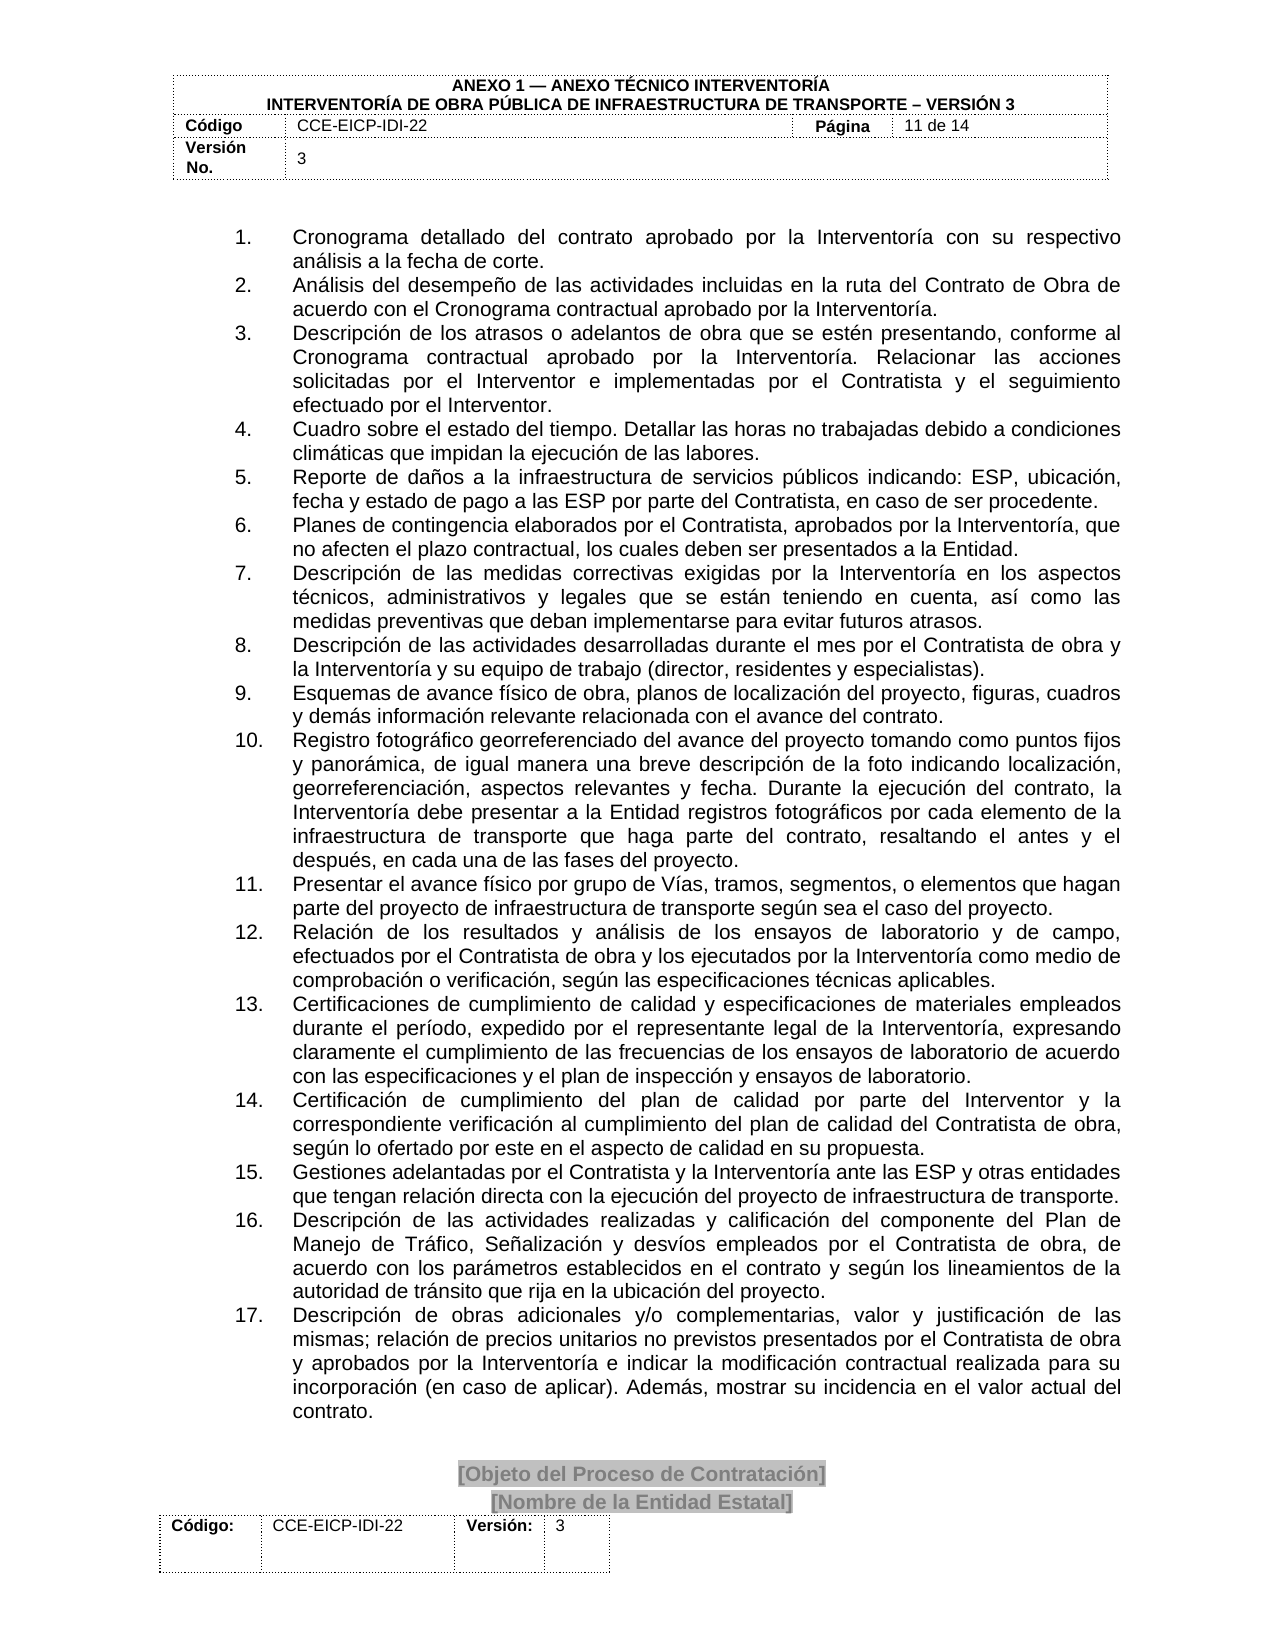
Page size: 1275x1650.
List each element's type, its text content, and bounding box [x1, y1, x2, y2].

list Relación de los resultados y análisis de los ensayos de laboratorio y de campo, efectuados por el Contratista de obra y los ejecutados por la Interventoría como medio de comprobación o verificación, según las especificaciones técnicas aplicables. [234, 920, 1122, 992]
list Descripción de las medidas correctivas exigidas por la Interventoría en los aspectos técnicos, administrativos y legales que se están teniendo en cuenta, así como las medidas preventivas que deban implementarse para evitar futuros atrasos. [234, 561, 1122, 632]
list Cronograma detallado del contrato aprobado por la Interventoría con su respectivo análisis a la fecha de corte. [234, 225, 1122, 273]
list Certificaciones de cumplimiento de calidad y especificaciones de materiales empleados durante el período, expedido por el representante legal de la Interventoría, expresando claramente el cumplimiento de las frecuencias de los ensayos de laboratorio de acuerdo con las especificaciones y el plan de inspección y ensayos de laboratorio. [234, 992, 1122, 1088]
list Descripción de obras adicionales y/o complementarias, valor y justificación de las mismas; relación de precios unitarios no previstos presentados por el Contratista de obra y aprobados por la Interventoría e indicar la modificación contractual realizada para su incorporación (en caso de aplicar). Además, mostrar su incidencia en el valor actual del contrato. [234, 1303, 1122, 1423]
list Descripción de las actividades realizadas y calificación del componente del Plan de Manejo de Tráfico, Señalización y desvíos empleados por el Contratista de obra, de acuerdo con los parámetros establecidos en el contrato y según los lineamientos de la autoridad de tránsito que rija en la ubicación del proyecto. [234, 1207, 1122, 1303]
list Gestiones adelantadas por el Contratista y la Interventoría ante las ESP y otras entidades que tengan relación directa con la ejecución del proyecto de infraestructura de transporte. [234, 1159, 1122, 1207]
list Planes de contingencia elaborados por el Contratista, aprobados por la Interventoría, que no afecten el plazo contractual, los cuales deben ser presentados a la Entidad. [234, 513, 1122, 561]
list Cuadro sobre el estado del tiempo. Detallar las horas no trabajadas debido a condiciones climáticas que impidan la ejecución de las labores. [234, 417, 1122, 465]
list Análisis del desempeño de las actividades incluidas en la ruta del Contrato de Obra de acuerdo con el Cronograma contractual aprobado por la Interventoría. [234, 273, 1122, 321]
list Certificación de cumplimiento del plan de calidad por parte del Interventor y la correspondiente verificación al cumplimiento del plan de calidad del Contratista de obra, según lo ofertado por este en el aspecto de calidad en su propuesta. [234, 1088, 1122, 1159]
list Reporte de daños a la infraestructura de servicios públicos indicando: ESP, ubicación, fecha y estado de pago a las ESP por parte del Contratista, en caso de ser procedente. [234, 465, 1122, 513]
list Descripción de los atrasos o adelantos de obra que se estén presentando, conforme al Cronograma contractual aprobado por la Interventoría. Relacionar las acciones solicitadas por el Interventor e implementadas por el Contratista y el seguimiento efectuado por el Interventor. [234, 321, 1122, 417]
list Descripción de las actividades desarrolladas durante el mes por el Contratista de obra y la Interventoría y su equipo de trabajo (director, residentes y especialistas). [234, 632, 1122, 680]
list Registro fotográfico georreferenciado del avance del proyecto tomando como puntos fijos y panorámica, de igual manera una breve descripción de la foto indicando localización, georreferenciación, aspectos relevantes y fecha. Durante la ejecución del contrato, la Interventoría debe presentar a la Entidad registros fotográficos por cada elemento de la infraestructura de transporte que haga parte del contrato, resaltando el antes y el después, en cada una de las fases del proyecto. [234, 728, 1122, 872]
list Presentar el avance físico por grupo de Vías, tramos, segmentos, o elementos que hagan parte del proyecto de infraestructura de transporte según sea el caso del proyecto. [234, 872, 1122, 920]
list Esquemas de avance físico de obra, planos de localización del proyecto, figuras, cuadros y demás información relevante relacionada con el avance del contrato. [234, 680, 1122, 728]
